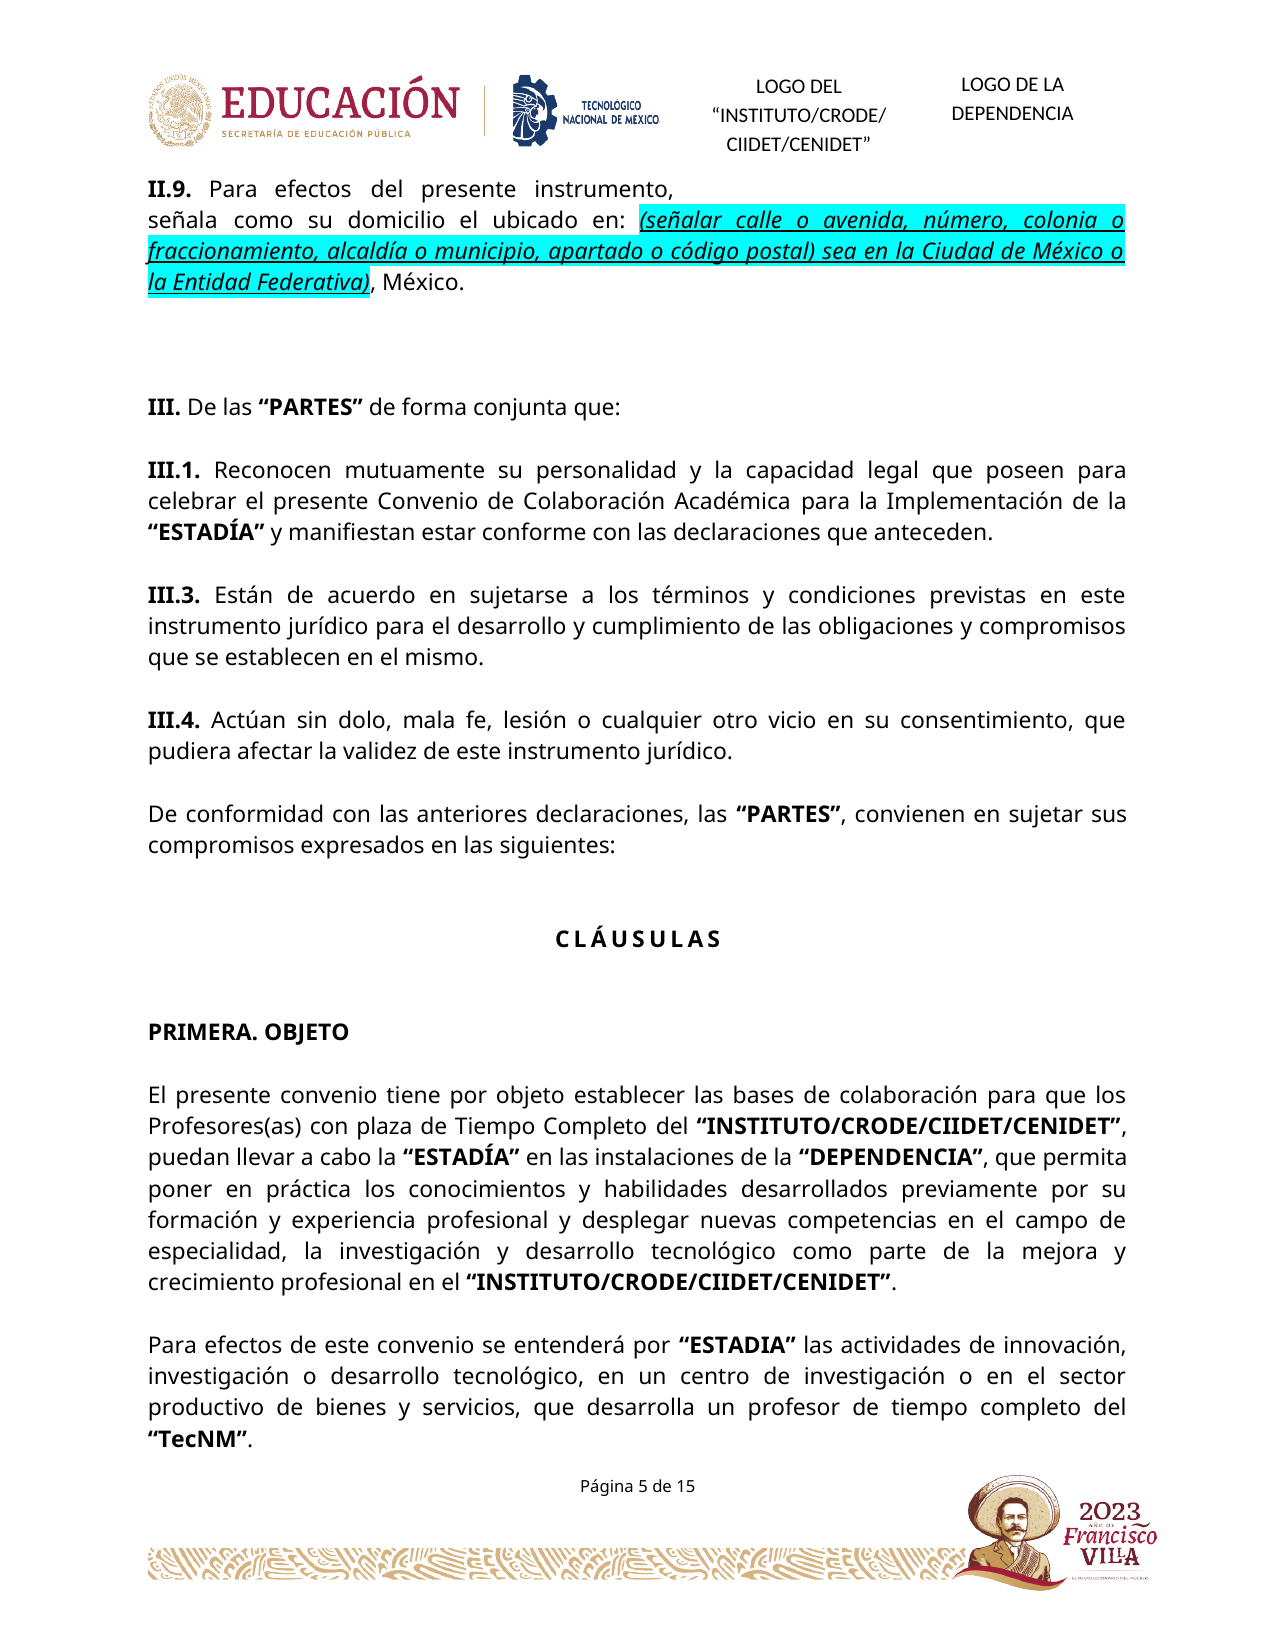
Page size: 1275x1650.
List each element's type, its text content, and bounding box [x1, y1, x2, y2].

text CLÁUSULAS [148, 923, 1127, 954]
picture [147, 74, 660, 147]
text De conformidad con las anteriores declaraciones, las “PARTES”, convienen en sujetar sus compromisos expresados en las siguientes: [148, 798, 1127, 860]
text PRIMERA. OBJETO [148, 1016, 1127, 1048]
text El presente convenio tiene por objeto establecer las bases de colaboración para que los Profesores(as) con plaza de Tiempo Completo del “INSTITUTO/CRODE/CIIDET/CENIDET”, puedan llevar a cabo la “ESTADÍA” en las instalaciones de la “DEPENDENCIA”, que permita poner en práctica los conocimientos y habilidades desarrollados previamente por su formación y experiencia profesional y desplegar nuevas competencias en el campo de especialidad, la investigación y desarrollo tecnológico como parte de la mejora y crecimiento profesional en el “INSTITUTO/CRODE/CIIDET/CENIDET”. [148, 1079, 1127, 1298]
text II.9. Para efectos del presente instrumento, señala como su domicilio el ubicado en: (señalar calle o avenida, número, colonia o fraccionamiento, alcaldía o municipio, apartado o código postal) sea en la Ciudad de México o la Entidad Federativa), México. [148, 173, 1127, 298]
text Para efectos de este convenio se entenderá por “ESTADIA” las actividades de innovación, investigación o desarrollo tecnológico, en un centro de investigación o en el sector productivo de bienes y servicios, que desarrolla un profesor de tiempo completo del “TecNM”. [148, 1329, 1127, 1454]
picture [147, 1475, 1158, 1591]
text III.3. Están de acuerdo en sujetarse a los términos y condiciones previstas en este instrumento jurídico para el desarrollo y cumplimiento de las obligaciones y compromisos que se establecen en el mismo. [148, 579, 1127, 673]
text III.4. Actúan sin dolo, mala fe, lesión o cualquier otro vicio en su consentimiento, que pudiera afectar la validez de este instrumento jurídico. [148, 704, 1127, 766]
text III. De las “PARTES” de forma conjunta que: [148, 391, 1127, 423]
text III.1. Reconocen mutuamente su personalidad y la capacidad legal que poseen para celebrar el presente Convenio de Colaboración Académica para la Implementación de la “ESTADÍA” y manifiestan estar conforme con las declaraciones que anteceden. [148, 454, 1127, 548]
